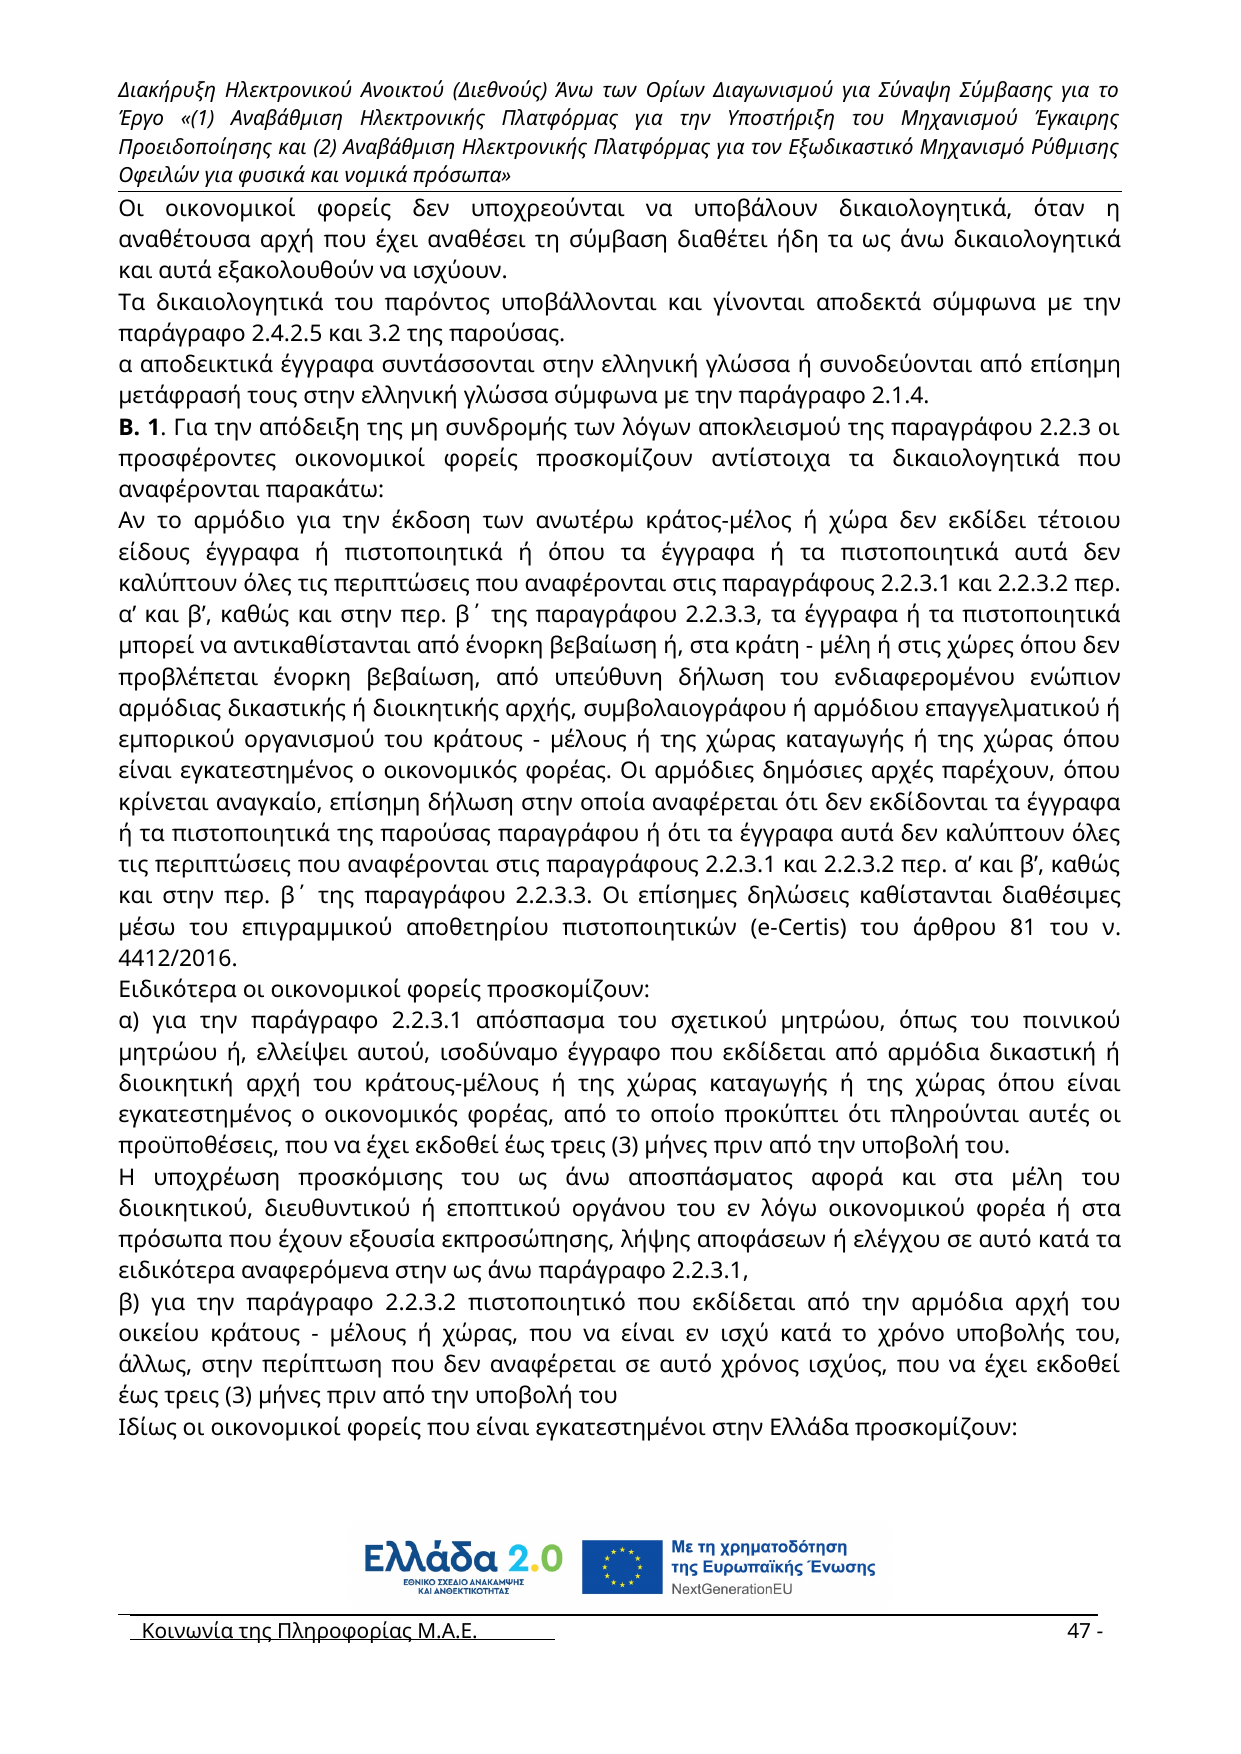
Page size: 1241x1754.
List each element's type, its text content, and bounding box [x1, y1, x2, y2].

text Τα δικαιολογητικά του παρόντος υποβάλλονται και γίνονται αποδεκτά σύμφωνα με την παράγραφο 2.4.2.5 και 3.2 της παρούσας. [118, 286, 1122, 348]
text α αποδεικτικά έγγραφα συντάσσονται στην ελληνική γλώσσα ή συνοδεύονται από επίσημη μετάφρασή τους στην ελληνική γλώσσα σύμφωνα με την παράγραφο 2.1.4. [118, 348, 1122, 411]
text Η υποχρέωση προσκόμισης του ως άνω αποσπάσματος αφορά και στα μέλη του διοικητικού, διευθυντικού ή εποπτικού οργάνου του εν λόγω οικονομικού φορέα ή στα πρόσωπα που έχουν εξουσία εκπροσώπησης, λήψης αποφάσεων ή ελέγχου σε αυτό κατά τα ειδικότερα αναφερόμενα στην ως άνω παράγραφο 2.2.3.1, [118, 1161, 1122, 1286]
text Οι οικονομικοί φορείς δεν υποχρεούνται να υποβάλουν δικαιολογητικά, όταν η αναθέτουσα αρχή που έχει αναθέσει τη σύμβαση διαθέτει ήδη τα ως άνω δικαιολογητικά και αυτά εξακολουθούν να ισχύουν. [118, 192, 1122, 286]
picture [346, 1520, 895, 1614]
text Β. 1. Για την απόδειξη της μη συνδρομής των λόγων αποκλεισμού της παραγράφου 2.2.3 οι προσφέροντες οικονομικοί φορείς προσκομίζουν αντίστοιχα τα δικαιολογητικά που αναφέρονται παρακάτω: [118, 411, 1122, 504]
text Ιδίως οι οικονομικοί φορείς που είναι εγκατεστημένοι στην Ελλάδα προσκομίζουν: [118, 1411, 1122, 1442]
text Ειδικότερα οι οικονομικοί φορείς προσκομίζουν: [118, 973, 1122, 1004]
text β) για την παράγραφο 2.2.3.2 πιστοποιητικό που εκδίδεται από την αρμόδια αρχή του οικείου κράτους - μέλους ή χώρας, που να είναι εν ισχύ κατά το χρόνο υποβολής του, άλλως, στην περίπτωση που δεν αναφέρεται σε αυτό χρόνος ισχύος, που να έχει εκδοθεί έως τρεις (3) μήνες πριν από την υποβολή του [118, 1286, 1122, 1411]
text α) για την παράγραφο 2.2.3.1 απόσπασμα του σχετικού μητρώου, όπως του ποινικού μητρώου ή, ελλείψει αυτού, ισοδύναμο έγγραφο που εκδίδεται από αρμόδια δικαστική ή διοικητική αρχή του κράτους-μέλους ή της χώρας καταγωγής ή της χώρας όπου είναι εγκατεστημένος ο οικονομικός φορέας, από το οποίο προκύπτει ότι πληρούνται αυτές οι προϋποθέσεις, που να έχει εκδοθεί έως τρεις (3) μήνες πριν από την υποβολή του. [118, 1004, 1122, 1161]
text Αν το αρμόδιο για την έκδοση των ανωτέρω κράτος-μέλος ή χώρα δεν εκδίδει τέτοιου είδους έγγραφα ή πιστοποιητικά ή όπου τα έγγραφα ή τα πιστοποιητικά αυτά δεν καλύπτουν όλες τις περιπτώσεις που αναφέρονται στις παραγράφους 2.2.3.1 και 2.2.3.2 περ. α’ και β’, καθώς και στην περ. β΄ της παραγράφου 2.2.3.3, τα έγγραφα ή τα πιστοποιητικά μπορεί να αντικαθίστανται από ένορκη βεβαίωση ή, στα κράτη - μέλη ή στις χώρες όπου δεν προβλέπεται ένορκη βεβαίωση, από υπεύθυνη δήλωση του ενδιαφερομένου ενώπιον αρμόδιας δικαστικής ή διοικητικής αρχής, συμβολαιογράφου ή αρμόδιου επαγγελματικού ή εμπορικού οργανισμού του κράτους - μέλους ή της χώρας καταγωγής ή της χώρας όπου είναι εγκατεστημένος ο οικονομικός φορέας. Οι αρμόδιες δημόσιες αρχές παρέχουν, όπου κρίνεται αναγκαίο, επίσημη δήλωση στην οποία αναφέρεται ότι δεν εκδίδονται τα έγγραφα ή τα πιστοποιητικά της παρούσας παραγράφου ή ότι τα έγγραφα αυτά δεν καλύπτουν όλες τις περιπτώσεις που αναφέρονται στις παραγράφους 2.2.3.1 και 2.2.3.2 περ. α’ και β’, καθώς και στην περ. β΄ της παραγράφου 2.2.3.3. Οι επίσημες δηλώσεις καθίστανται διαθέσιμες μέσω του επιγραμμικού αποθετηρίου πιστοποιητικών (e-Certis) του άρθρου 81 του ν. 4412/2016. [118, 504, 1122, 973]
